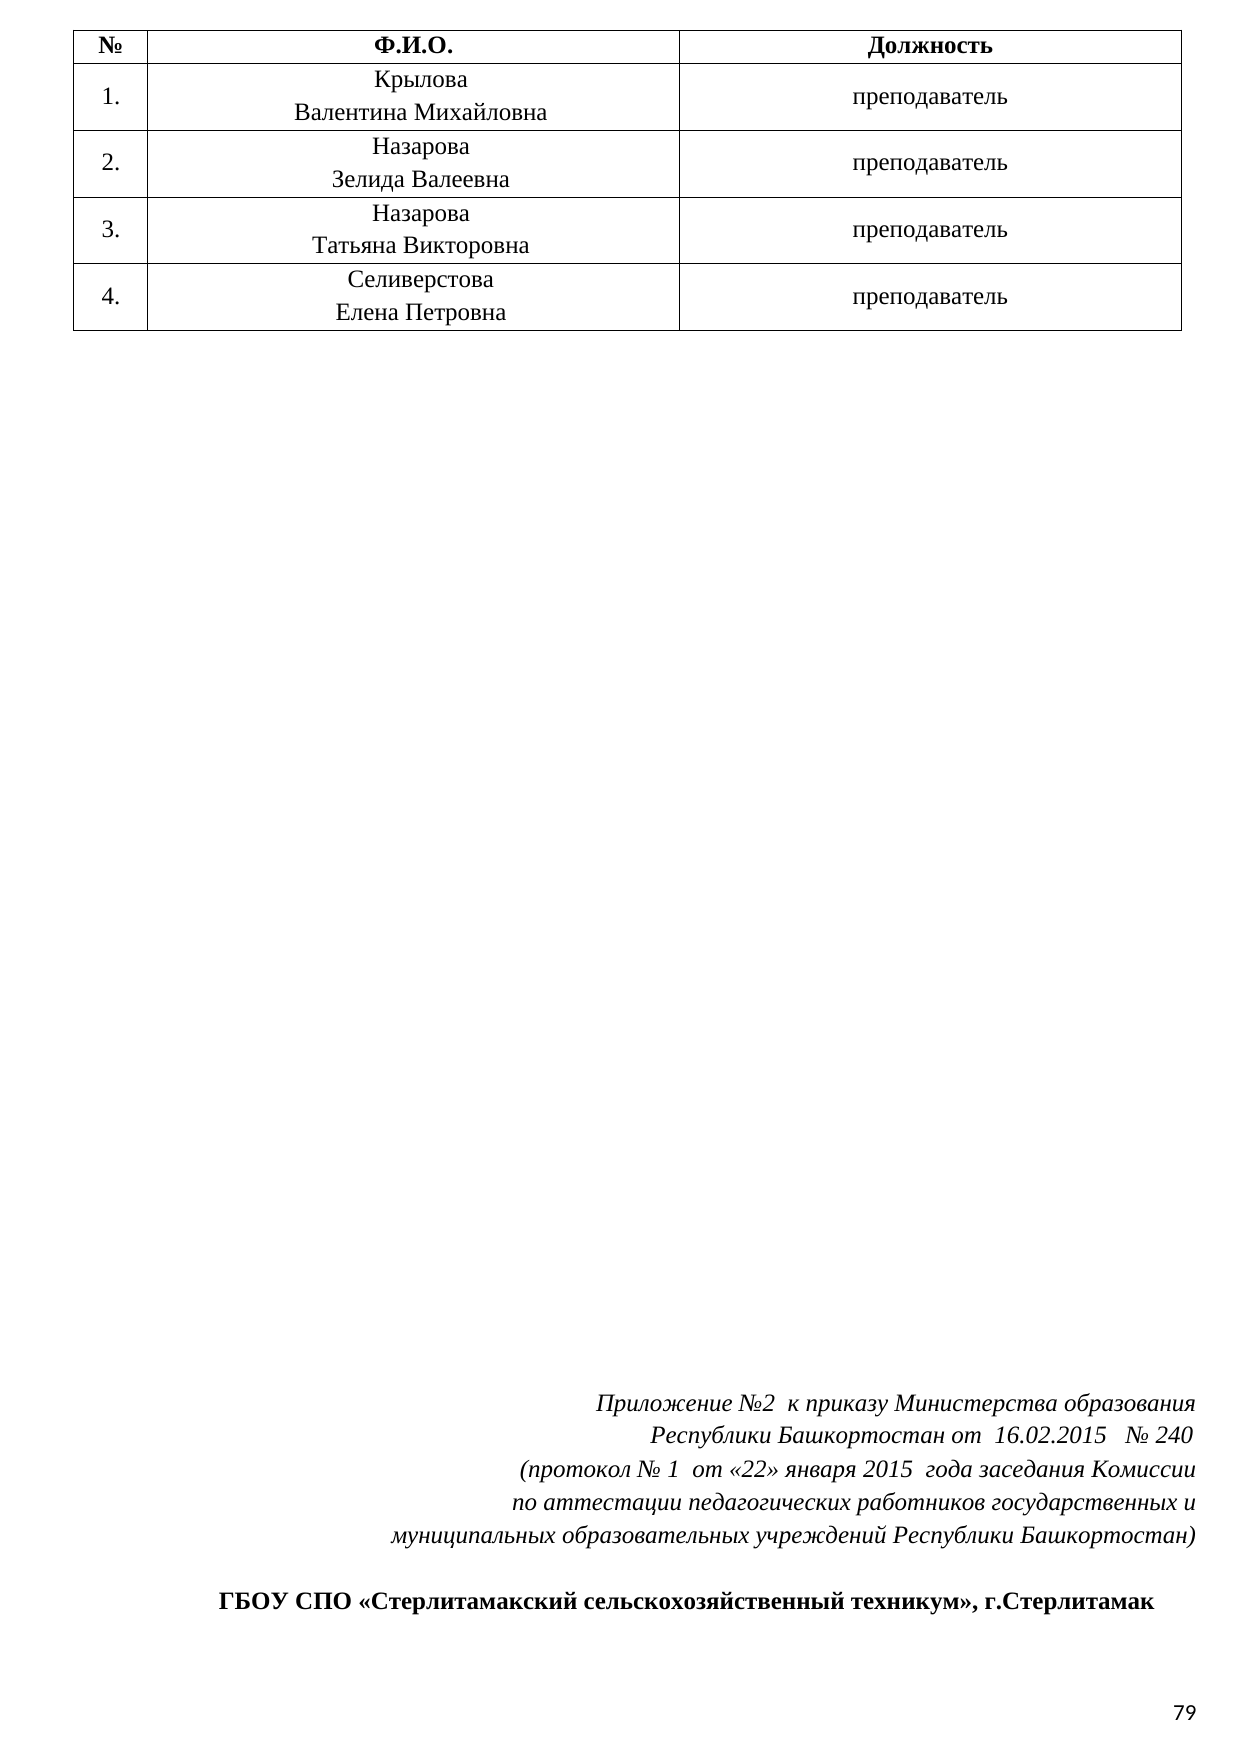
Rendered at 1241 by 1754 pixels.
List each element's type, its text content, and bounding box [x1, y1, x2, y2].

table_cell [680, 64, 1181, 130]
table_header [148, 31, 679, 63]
text по аттестации педагогических работников государственных и [177, 1487, 1196, 1515]
text Приложение №2 к приказу Министерства образования [177, 1388, 1196, 1416]
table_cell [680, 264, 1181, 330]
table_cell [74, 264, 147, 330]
text муниципальных образовательных учреждений Республики Башкортостан) [177, 1520, 1196, 1548]
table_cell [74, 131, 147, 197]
text ГБОУ СПО «Стерлитамакский сельскохозяйственный техникум», г.Стерлитамак [177, 1586, 1196, 1614]
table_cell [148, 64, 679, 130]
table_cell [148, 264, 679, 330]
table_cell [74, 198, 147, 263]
text Республики Башкортостан от 16.02.2015 № 240 [177, 1421, 1196, 1449]
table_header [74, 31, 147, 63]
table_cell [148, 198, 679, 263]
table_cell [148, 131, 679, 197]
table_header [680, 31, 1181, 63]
text (протокол № 1 от «22» января 2015 года заседания Комиссии [177, 1454, 1196, 1482]
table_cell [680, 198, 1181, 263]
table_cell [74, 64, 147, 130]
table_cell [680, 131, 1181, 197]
